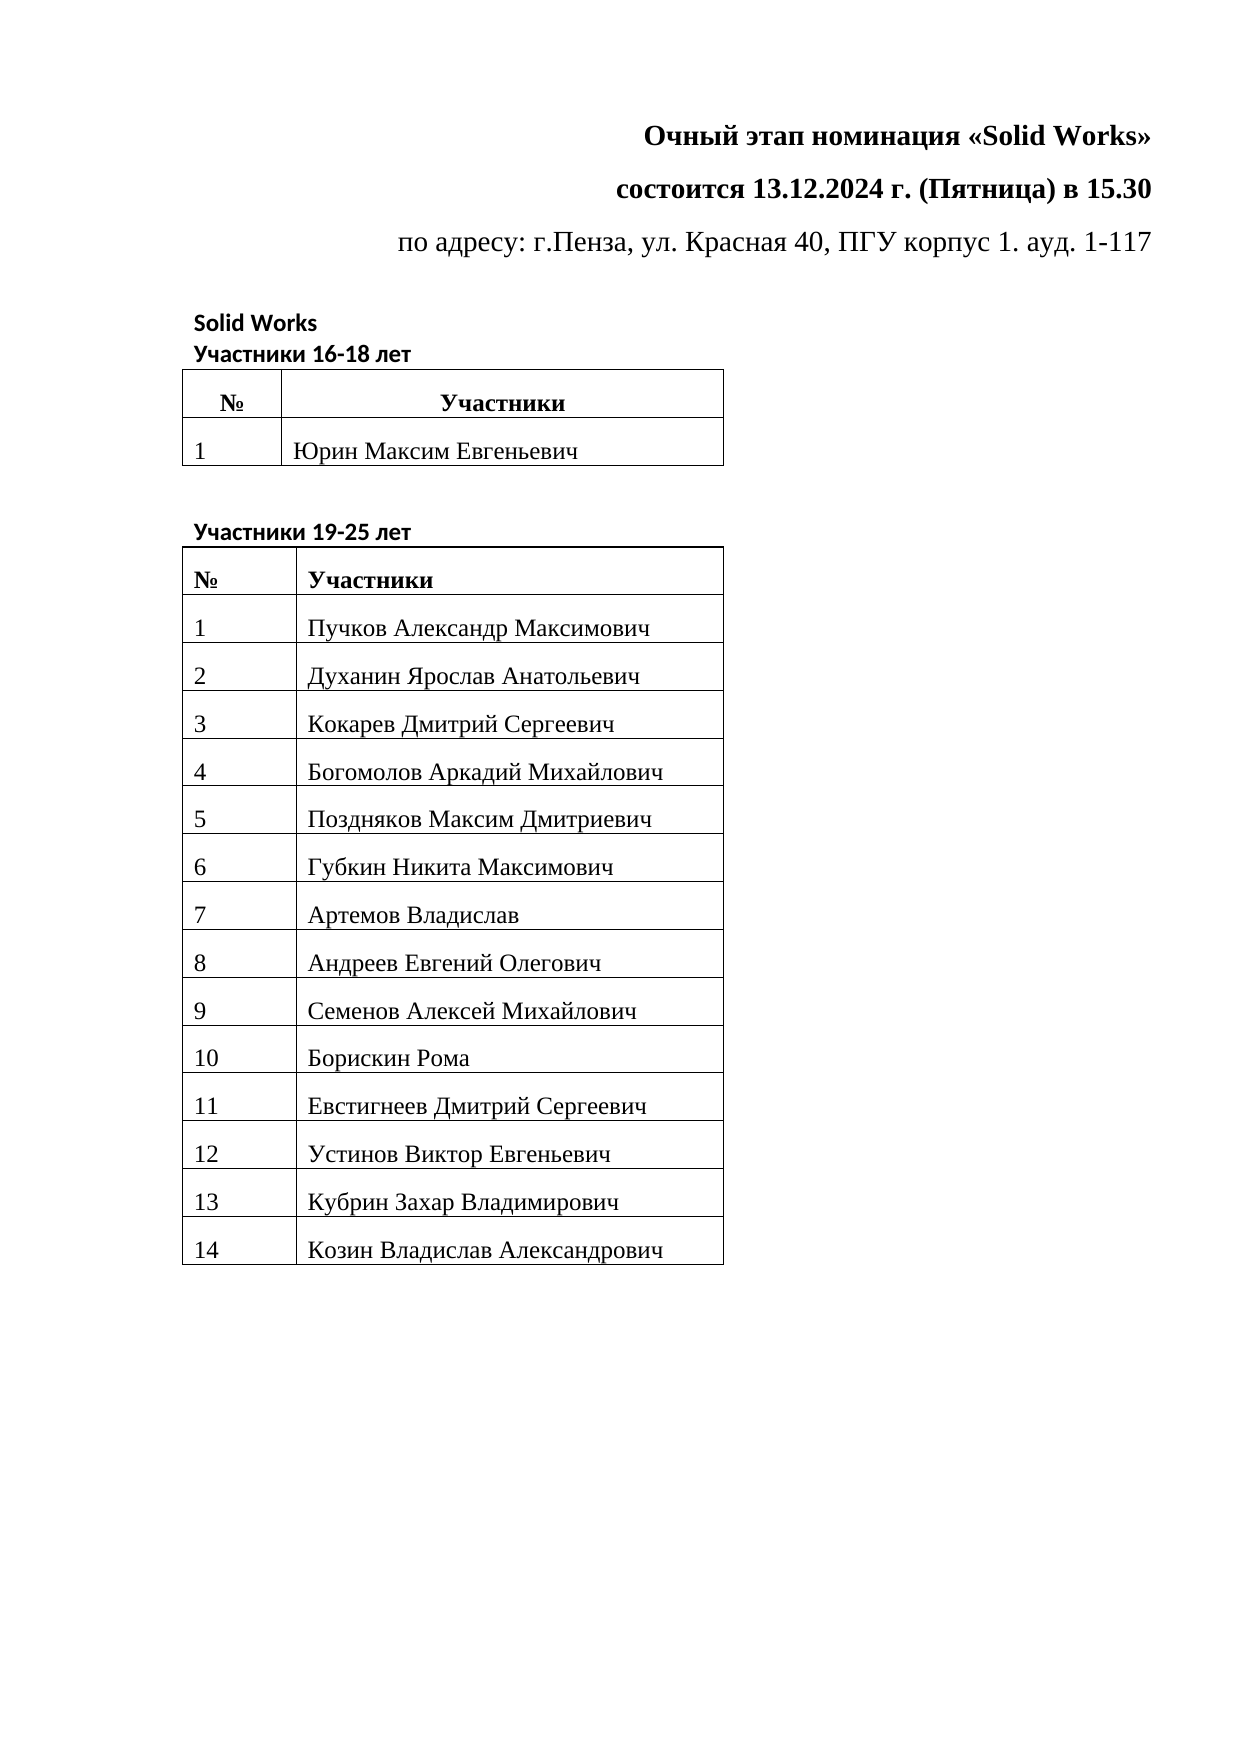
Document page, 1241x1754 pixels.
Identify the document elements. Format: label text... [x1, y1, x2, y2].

table_cell Духанин Ярослав Анатольевич [297, 643, 723, 690]
text Очный этап номинация «Solid Works» [177, 118, 1152, 152]
table_cell Кубрин Захар Владимирович [297, 1169, 723, 1216]
table_cell Поздняков Максим Дмитриевич [297, 786, 723, 833]
table_cell 8 [183, 930, 296, 977]
text по адресу: г.Пенза, ул. Красная 40, ПГУ корпус 1. ауд. 1-117 [177, 224, 1152, 287]
table_cell Юрин Максим Евгеньевич [282, 418, 723, 464]
table_cell 10 [183, 1026, 296, 1072]
table_cell 9 [183, 978, 296, 1024]
table_cell 1 [183, 418, 281, 464]
table_cell 2 [183, 643, 296, 690]
table_cell № [183, 370, 281, 417]
table_cell 13 [183, 1169, 296, 1216]
table_cell 12 [183, 1121, 296, 1168]
text состоится 13.12.2024 г. (Пятница) в 15.30 [177, 171, 1152, 204]
table_cell Губкин Никита Максимович [297, 834, 723, 881]
table_cell Семенов Алексей Михайлович [297, 978, 723, 1024]
table_cell Устинов Виктор Евгеньевич [297, 1121, 723, 1168]
table_cell 5 [183, 786, 296, 833]
table_cell Пучков Александр Максимович [297, 595, 723, 642]
table_cell 14 [183, 1217, 296, 1263]
table_cell 7 [183, 882, 296, 929]
table_cell 1 [183, 595, 296, 642]
table_cell Артемов Владислав [297, 882, 723, 929]
table_cell Андреев Евгений Олегович [297, 930, 723, 977]
table_cell № [183, 548, 296, 594]
table_cell Козин Владислав Александрович [297, 1217, 723, 1263]
table_cell 4 [183, 739, 296, 785]
table_cell Кокарев Дмитрий Сергеевич [297, 691, 723, 738]
table_cell Борискин Рома [297, 1026, 723, 1072]
table_cell Участники 16-18 лет [183, 338, 1240, 369]
table_cell 3 [183, 691, 296, 738]
table_cell Евстигнеев Дмитрий Сергеевич [297, 1073, 723, 1120]
table_cell 11 [183, 1073, 296, 1120]
table_cell Богомолов Аркадий Михайлович [297, 739, 723, 785]
table_header Solid Works [183, 306, 1240, 338]
table_header Участники 19-25 лет [183, 515, 1240, 546]
table_cell 6 [183, 834, 296, 881]
table_cell Участники [297, 548, 723, 594]
table_cell Участники [282, 370, 723, 417]
